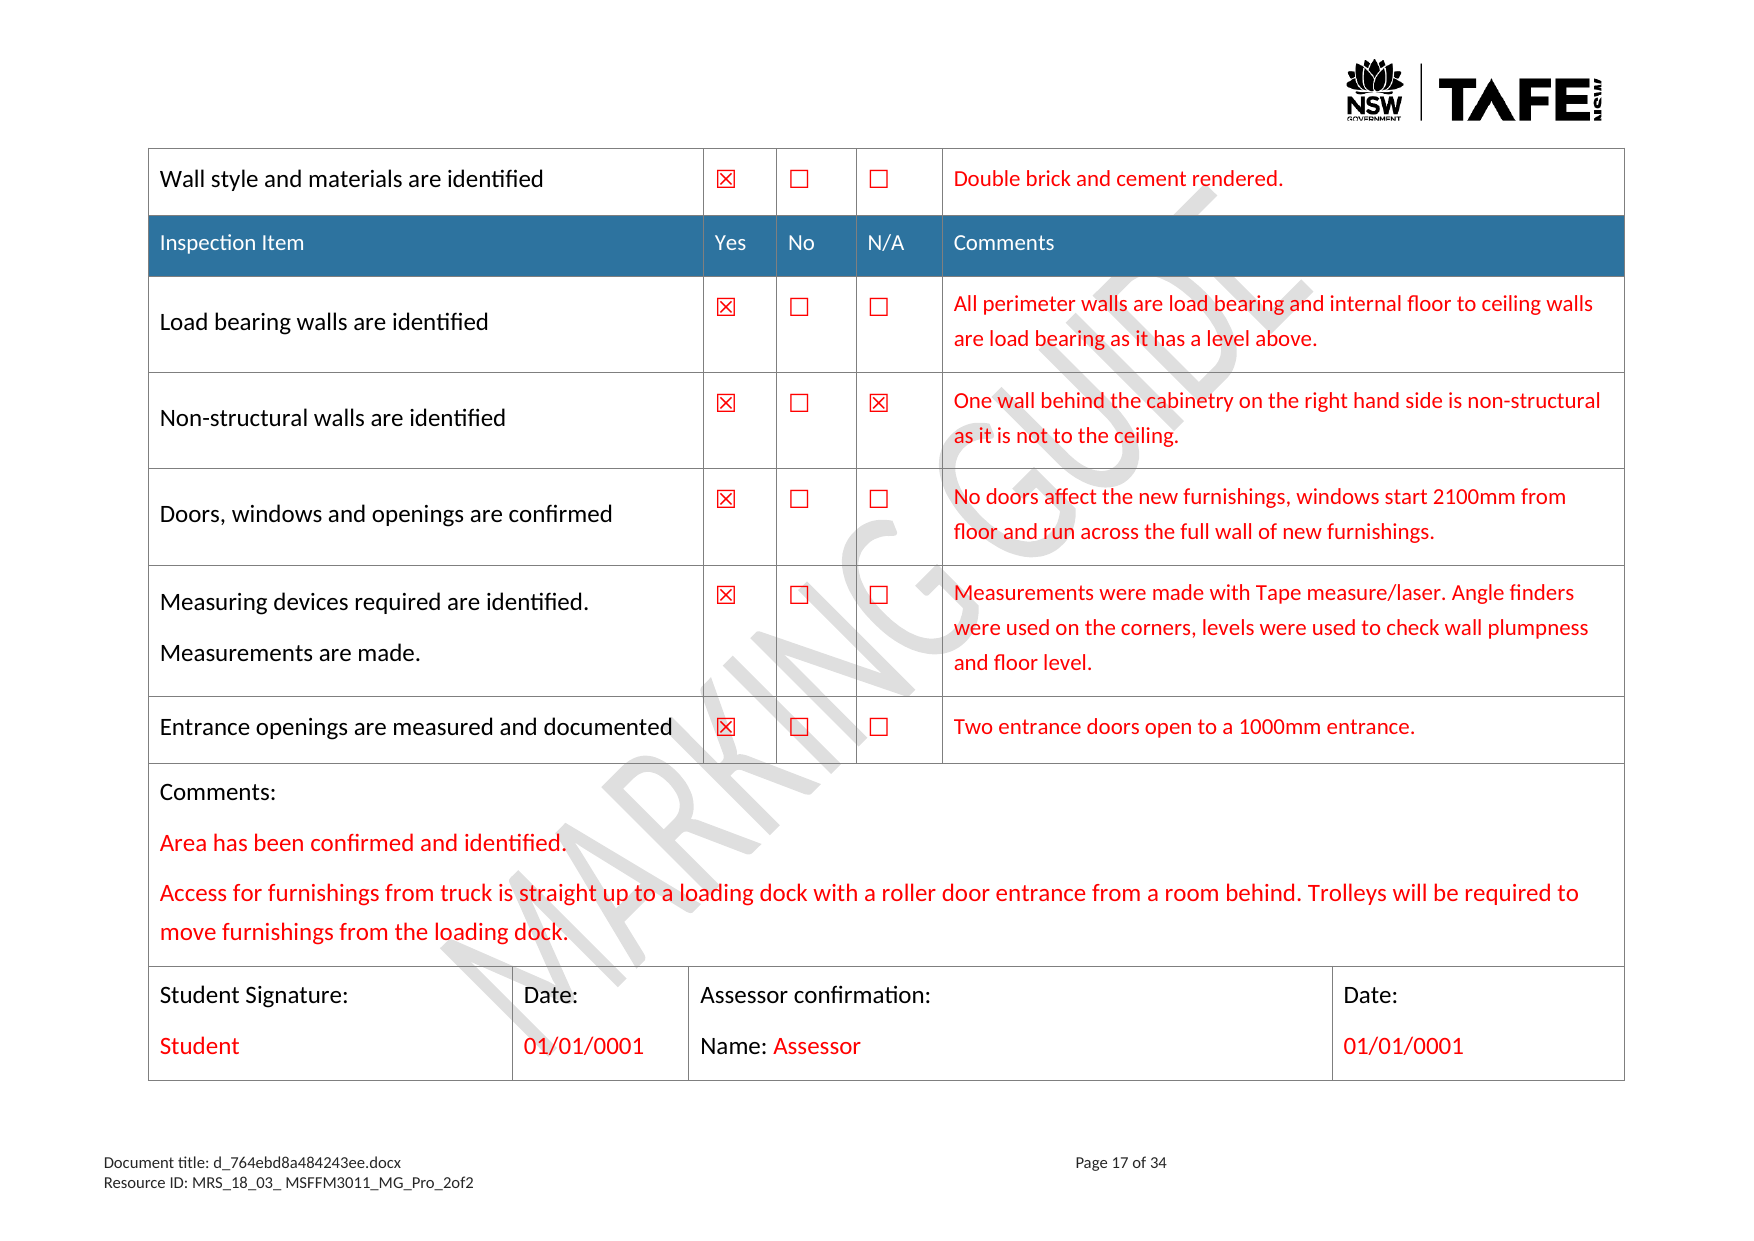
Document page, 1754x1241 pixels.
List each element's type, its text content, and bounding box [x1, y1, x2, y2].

table_cell Measurements were made with Tape measure/laser. Angle finders were used on the corners, levels were used to check wall plumpness and floor level. [943, 566, 1624, 696]
table_cell All perimeter walls are load bearing and internal floor to ceiling walls are load bearing as it has a level above. [943, 277, 1624, 372]
table_cell Non-structural walls are identified [149, 373, 703, 468]
table_cell Load bearing walls are identified [149, 277, 703, 372]
picture [1345, 57, 1601, 121]
table_cell Date: 01/01/0001 [513, 967, 688, 1080]
table_cell Comments [943, 216, 1624, 276]
table_cell One wall behind the cabinetry on the right hand side is non-structural as it is not to the ceiling. [943, 373, 1624, 468]
table_cell Double brick and cement rendered. [943, 149, 1624, 215]
table_cell Doors, windows and openings are confirmed [149, 469, 703, 564]
table_cell Date: 01/01/0001 [1333, 967, 1624, 1080]
table_cell Comments: Area has been confirmed and identified. Access for furnishings from truck is straight up to a loading dock with a roller door entrance from a room behind. Trolleys will be required to move furnishings from the loading dock. [149, 764, 1624, 966]
table_cell Measuring devices required are identified. Measurements are made. [149, 566, 703, 696]
table_cell No [777, 216, 856, 276]
table_cell Inspection Item [149, 216, 703, 276]
table_cell No doors affect the new furnishings, windows start 2100mm from floor and run across the full wall of new furnishings. [943, 469, 1624, 564]
table_cell Yes [704, 216, 776, 276]
table_cell Wall style and materials are identified [149, 149, 703, 215]
table_cell Assessor confirmation: Name: Assessor Signature: Assessor [689, 967, 1332, 1080]
table_cell Two entrance doors open to a 1000mm entrance. [943, 697, 1624, 763]
table_cell Student Signature: Student [149, 967, 512, 1080]
table_cell Entrance openings are measured and documented [149, 697, 703, 763]
table_cell N/A [857, 216, 942, 276]
